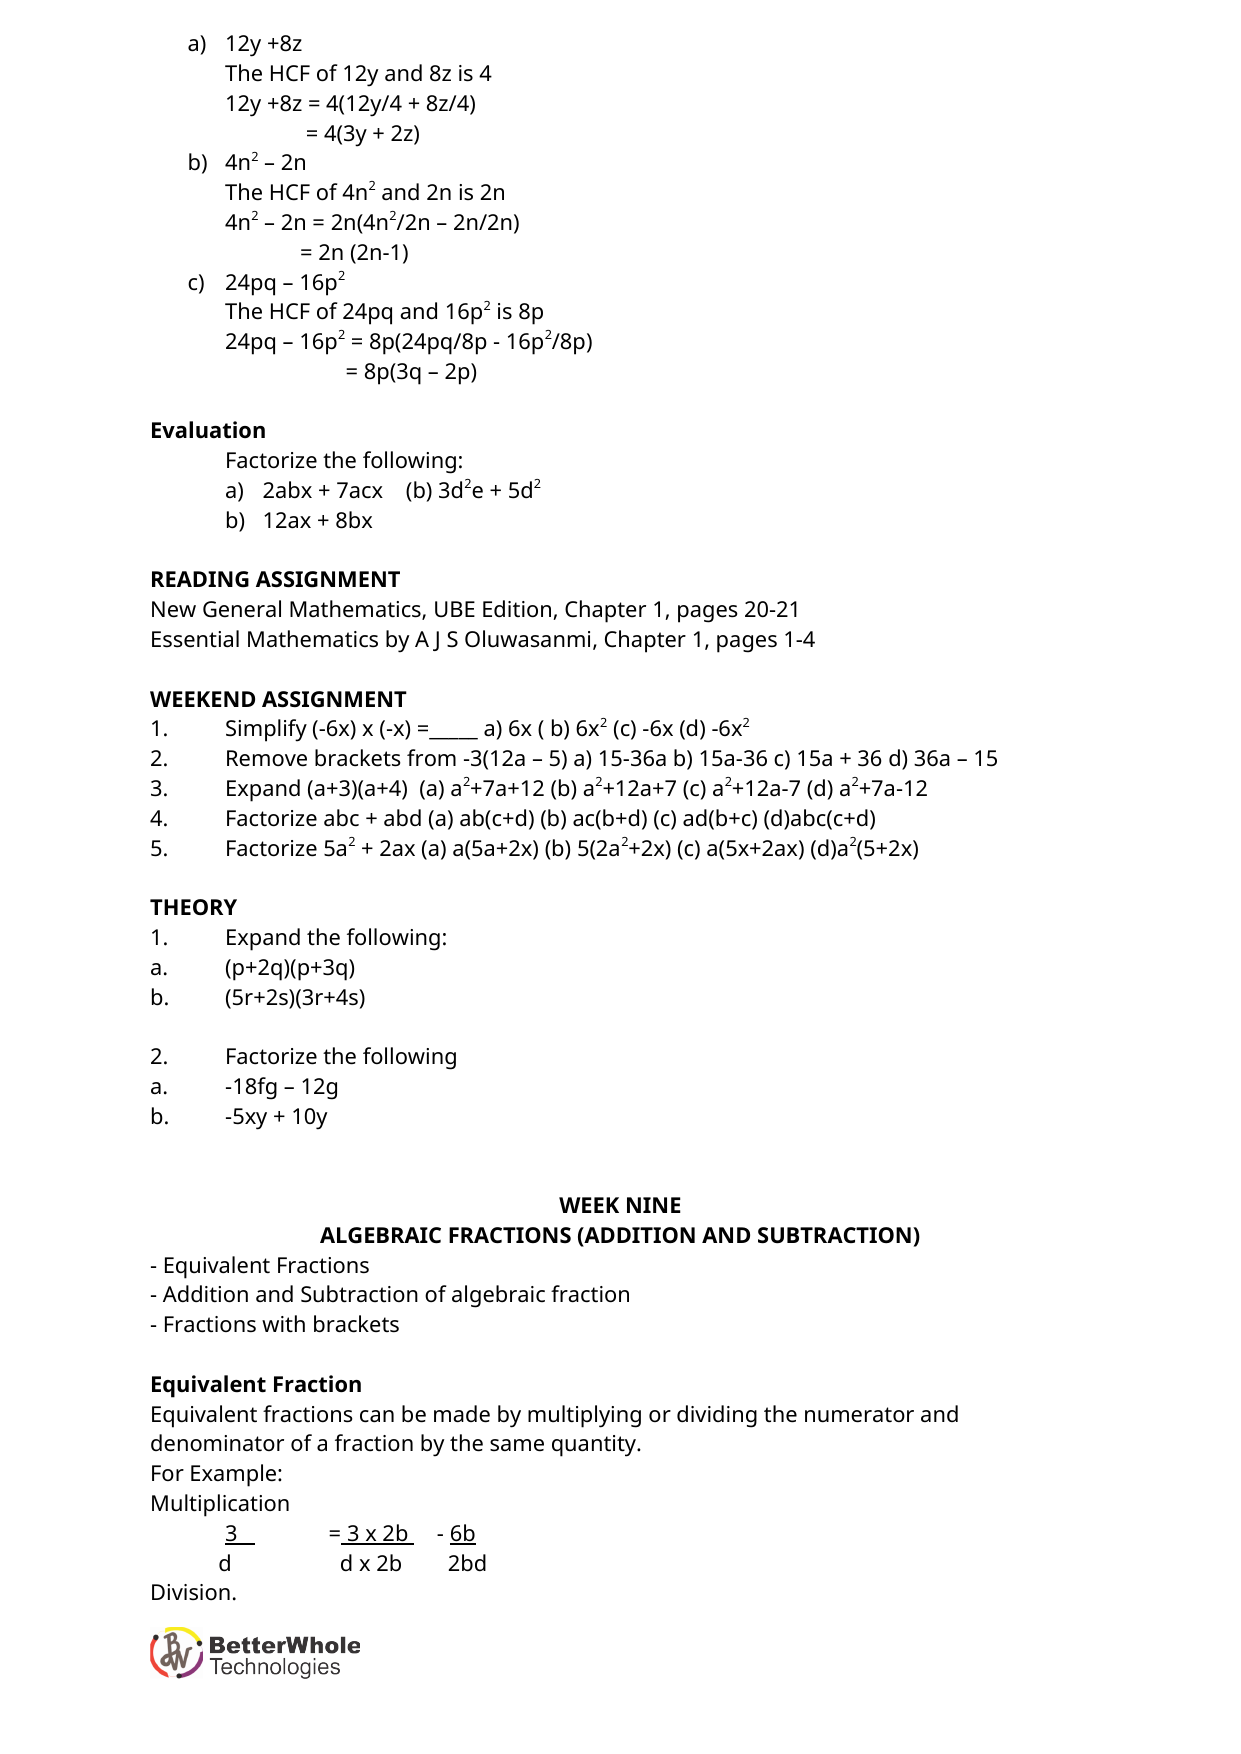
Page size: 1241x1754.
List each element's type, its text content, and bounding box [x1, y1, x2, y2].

text WEEK NINE [150, 1190, 1090, 1220]
text b. (5r+2s)(3r+4s) [150, 981, 1090, 1011]
text For Example: [150, 1458, 1090, 1488]
text Equivalent Fraction [150, 1369, 1090, 1398]
text Evaluation [150, 415, 1090, 445]
text The HCF of 12y and 8z is 4 [225, 58, 1090, 88]
text d d x 2b 2bd [150, 1547, 1090, 1577]
text 4. Factorize abc + abd (a) ab(c+d) (b) ac(b+d) (c) ad(b+c) (d)abc(c+d) [150, 803, 1090, 832]
text = 8p(3q – 2p) [225, 356, 1090, 386]
text 1. Simplify (-6x) x (-x) =_____ a) 6x ( b) 6x2 (c) -6x (d) -6x2 [150, 713, 1090, 743]
list 2abx + 7acx (b) 3d2e + 5d2 [225, 475, 1090, 505]
text 12y +8z = 4(12y/4 + 8z/4) [150, 88, 1090, 117]
text The HCF of 4n2 and 2n is 2n [225, 177, 1090, 207]
text 4n2 – 2n = 2n(4n2/2n – 2n/2n) [225, 207, 1090, 237]
text Factorize the following: [225, 445, 1090, 475]
text ALGEBRAIC FRACTIONS (ADDITION AND SUBTRACTION) [150, 1220, 1090, 1249]
text = 4(3y + 2z) [150, 117, 1090, 147]
text - Addition and Subtraction of algebraic fraction [150, 1279, 1090, 1309]
text Essential Mathematics by A J S Oluwasanmi, Chapter 1, pages 1-4 [150, 624, 1090, 654]
text 3 = 3 x 2b - 6b [150, 1518, 1090, 1547]
text a. (p+2q)(p+3q) [150, 952, 1090, 981]
text = 2n (2n-1) [225, 237, 1090, 266]
text The HCF of 24pq and 16p2 is 8p [225, 296, 1090, 326]
text 5. Factorize 5a2 + 2ax (a) a(5a+2x) (b) 5(2a2+2x) (c) a(5x+2ax) (d)a2(5+2x) [150, 832, 1090, 862]
list 12ax + 8bx [225, 505, 1090, 534]
list 4n2 – 2n [187, 147, 1090, 177]
text 2. Remove brackets from -3(12a – 5) a) 15-36a b) 15a-36 c) 15a + 36 d) 36a – 15 [150, 743, 1090, 773]
text New General Mathematics, UBE Edition, Chapter 1, pages 20-21 [150, 594, 1090, 624]
text 3. Expand (a+3)(a+4) (a) a2+7a+12 (b) a2+12a+7 (c) a2+12a-7 (d) a2+7a-12 [150, 773, 1090, 803]
text Equivalent fractions can be made by multiplying or dividing the numerator and denominator of a fraction by the same quantity. [150, 1398, 1090, 1458]
list 24pq – 16p2 [187, 266, 1090, 296]
picture [150, 1627, 360, 1679]
text 2. Factorize the following [150, 1041, 1090, 1071]
text a. -18fg – 12g [150, 1071, 1090, 1101]
text 1. Expand the following: [150, 922, 1090, 952]
text - Equivalent Fractions [150, 1249, 1090, 1279]
text READING ASSIGNMENT [150, 564, 1090, 594]
text WEEKEND ASSIGNMENT [150, 683, 1090, 713]
list 12y +8z [187, 28, 1090, 58]
text Multiplication [150, 1488, 1090, 1518]
text THEORY [150, 892, 1090, 922]
text Division. [150, 1577, 1090, 1607]
text - Fractions with brackets [150, 1309, 1090, 1339]
text 24pq – 16p2 = 8p(24pq/8p - 16p2/8p) [225, 326, 1090, 356]
text b. -5xy + 10y [150, 1101, 1090, 1130]
